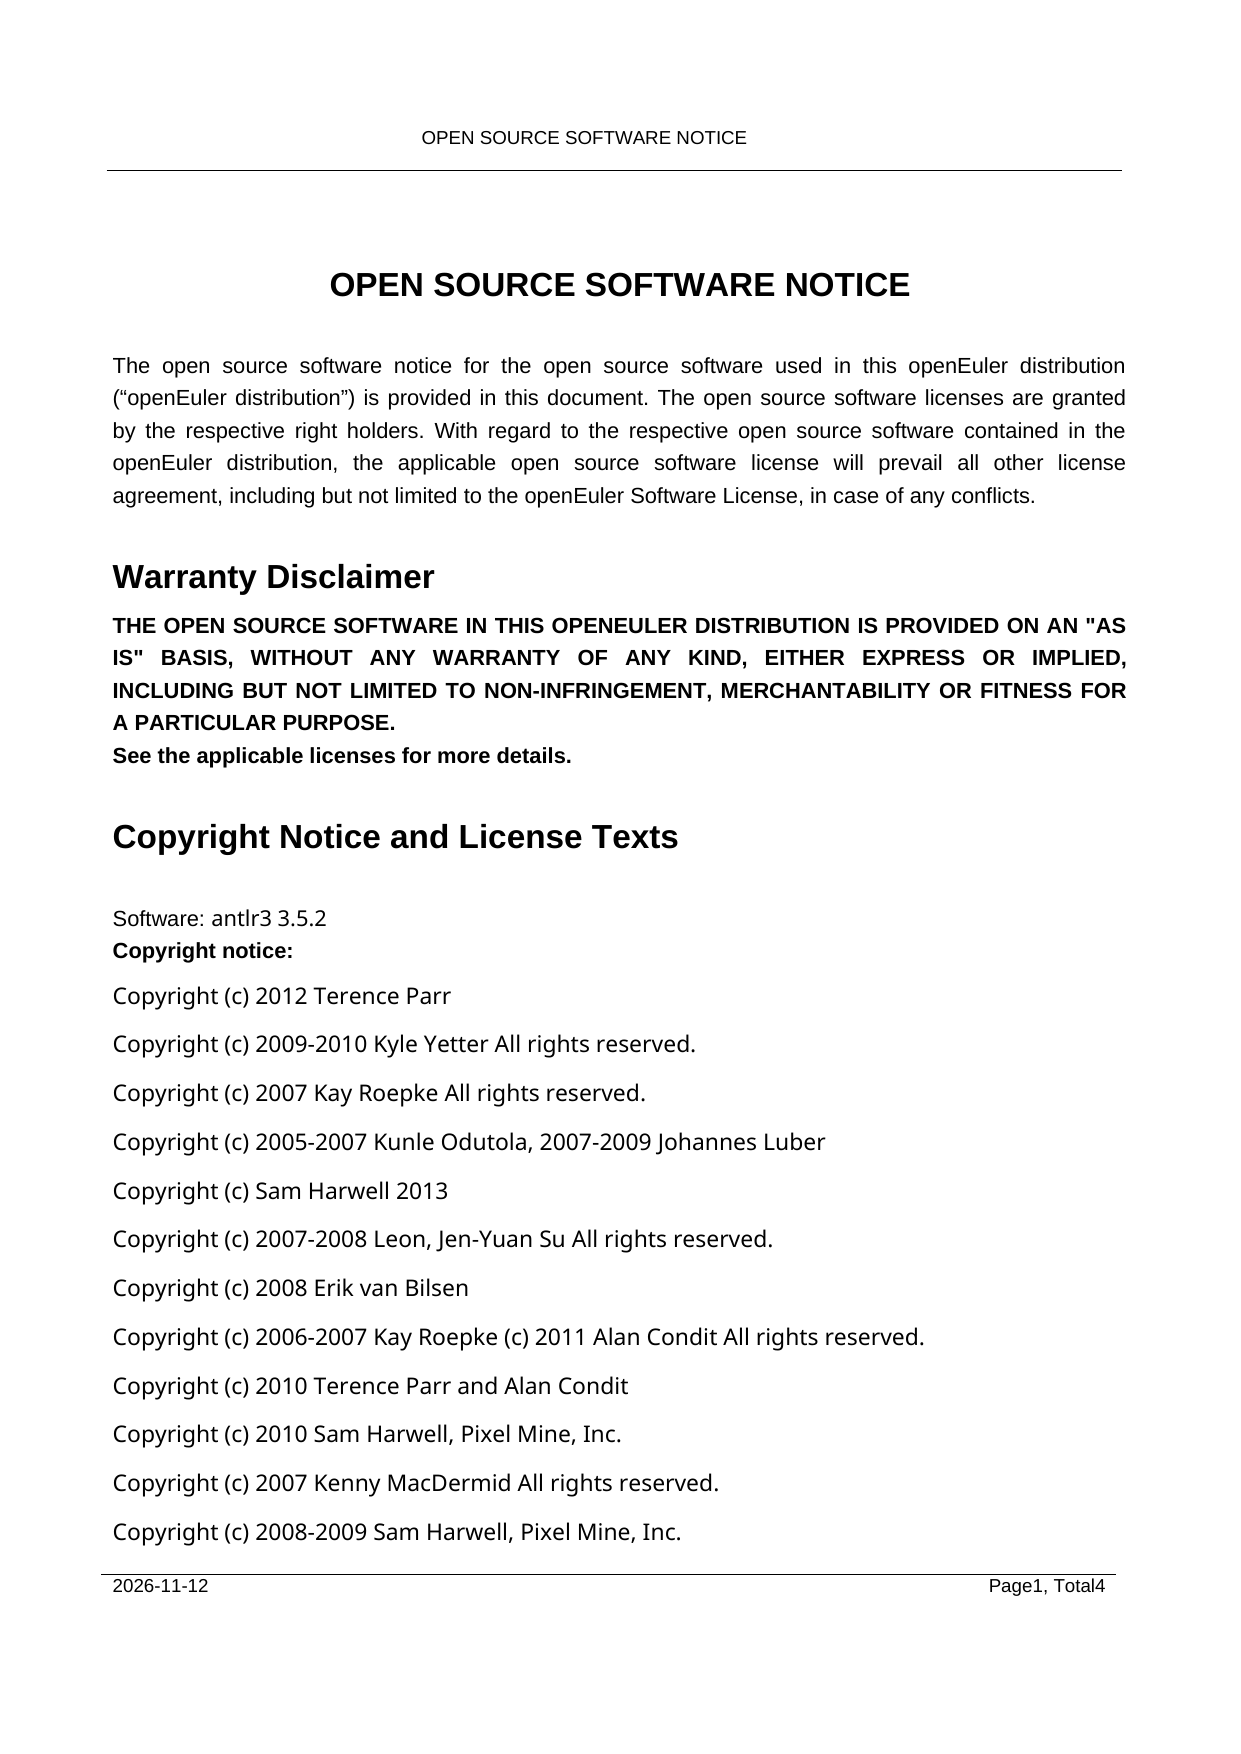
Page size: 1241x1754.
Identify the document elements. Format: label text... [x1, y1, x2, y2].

text THE OPEN SOURCE SOFTWARE IN THIS OPENEULER DISTRIBUTION IS PROVIDED ON AN "AS IS" BASIS, WITHOUT ANY WARRANTY OF ANY KIND, EITHER EXPRESS OR IMPLIED, INCLUDING BUT NOT LIMITED TO NON-INFRINGEMENT, MERCHANTABILITY OR FITNESS FOR A PARTICULAR PURPOSE. See the applicable licenses for more details. [112, 609, 1128, 771]
text Warranty Disclaimer [112, 544, 1128, 609]
text Copyright Notice and License Texts [112, 804, 1128, 869]
text Copyright notice: [112, 934, 1128, 966]
text Software: antlr3 3.5.2 [112, 901, 1128, 934]
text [112, 979, 1128, 1548]
text OPEN SOURCE SOFTWARE NOTICE [112, 251, 1128, 316]
text The open source software notice for the open source software used in this openEuler distribution (“openEuler distribution”) is provided in this document. The open source software licenses are granted by the respective right holders. With regard to the respective open source software contained in the openEuler distribution, the applicable open source software license will prevail all other license agreement, including but not limited to the openEuler Software License, in case of any conflicts. [112, 349, 1128, 511]
